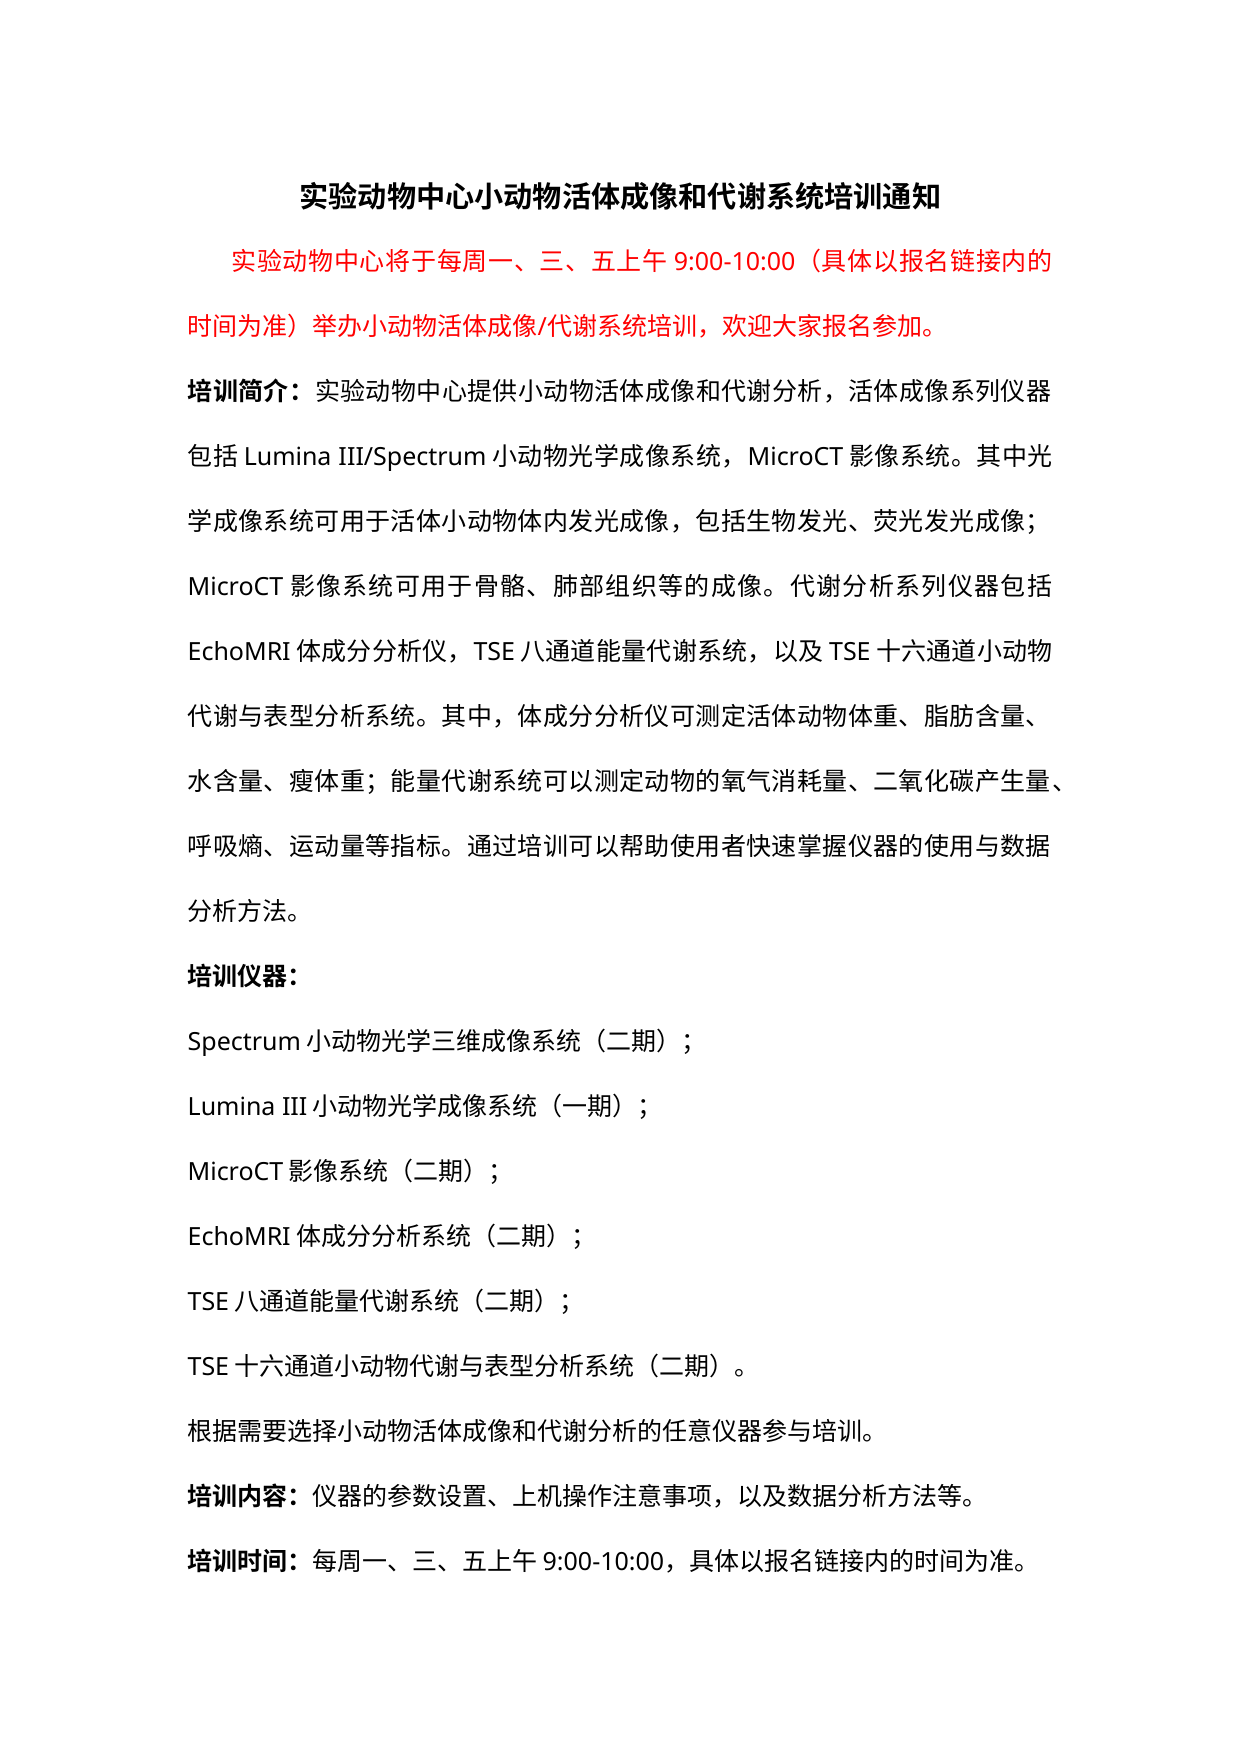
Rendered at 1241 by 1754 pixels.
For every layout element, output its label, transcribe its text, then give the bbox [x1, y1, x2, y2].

text 培训仪器： [187, 942, 1053, 1007]
text EchoMRI体成分分析系统（二期）； [187, 1202, 1053, 1267]
text TSE十六通道小动物代谢与表型分析系统（二期）。 [187, 1332, 1053, 1397]
text Spectrum小动物光学三维成像系统（二期）； [187, 1007, 1053, 1072]
text 培训简介：实验动物中心提供小动物活体成像和代谢分析，活体成像系列仪器包括Lumina III/Spectrum小动物光学成像系统，MicroCT影像系统。其中光学成像系统可用于活体小动物体内发光成像，包括生物发光、荧光发光成像；MicroCT影像系统可用于骨骼、肺部组织等的成像。代谢分析系列仪器包括EchoMRI体成分分析仪，TSE八通道能量代谢系统，以及TSE十六通道小动物代谢与表型分析系统。其中，体成分分析仪可测定活体动物体重、脂肪含量、水含量、瘦体重；能量代谢系统可以测定动物的氧气消耗量、二氧化碳产生量、呼吸熵、运动量等指标。通过培训可以帮助使用者快速掌握仪器的使用与数据分析方法。 [187, 357, 1053, 942]
text 实验动物中心小动物活体成像和代谢系统培训通知 [187, 162, 1053, 227]
text 根据需要选择小动物活体成像和代谢分析的任意仪器参与培训。 [187, 1397, 1053, 1462]
text 培训内容：仪器的参数设置、上机操作注意事项，以及数据分析方法等。 [187, 1462, 1053, 1527]
text Lumina III小动物光学成像系统（一期）； [187, 1072, 1053, 1137]
text TSE八通道能量代谢系统（二期）； [187, 1267, 1053, 1332]
text 实验动物中心将于每周一、三、五上午9:00-10:00（具体以报名链接内的时间为准）举办小动物活体成像/代谢系统培训，欢迎大家报名参加。 [187, 227, 1053, 357]
text MicroCT影像系统（二期）； [187, 1137, 1053, 1202]
text 培训时间：每周一、三、五上午9:00-10:00，具体以报名链接内的时间为准。 [187, 1527, 1053, 1592]
